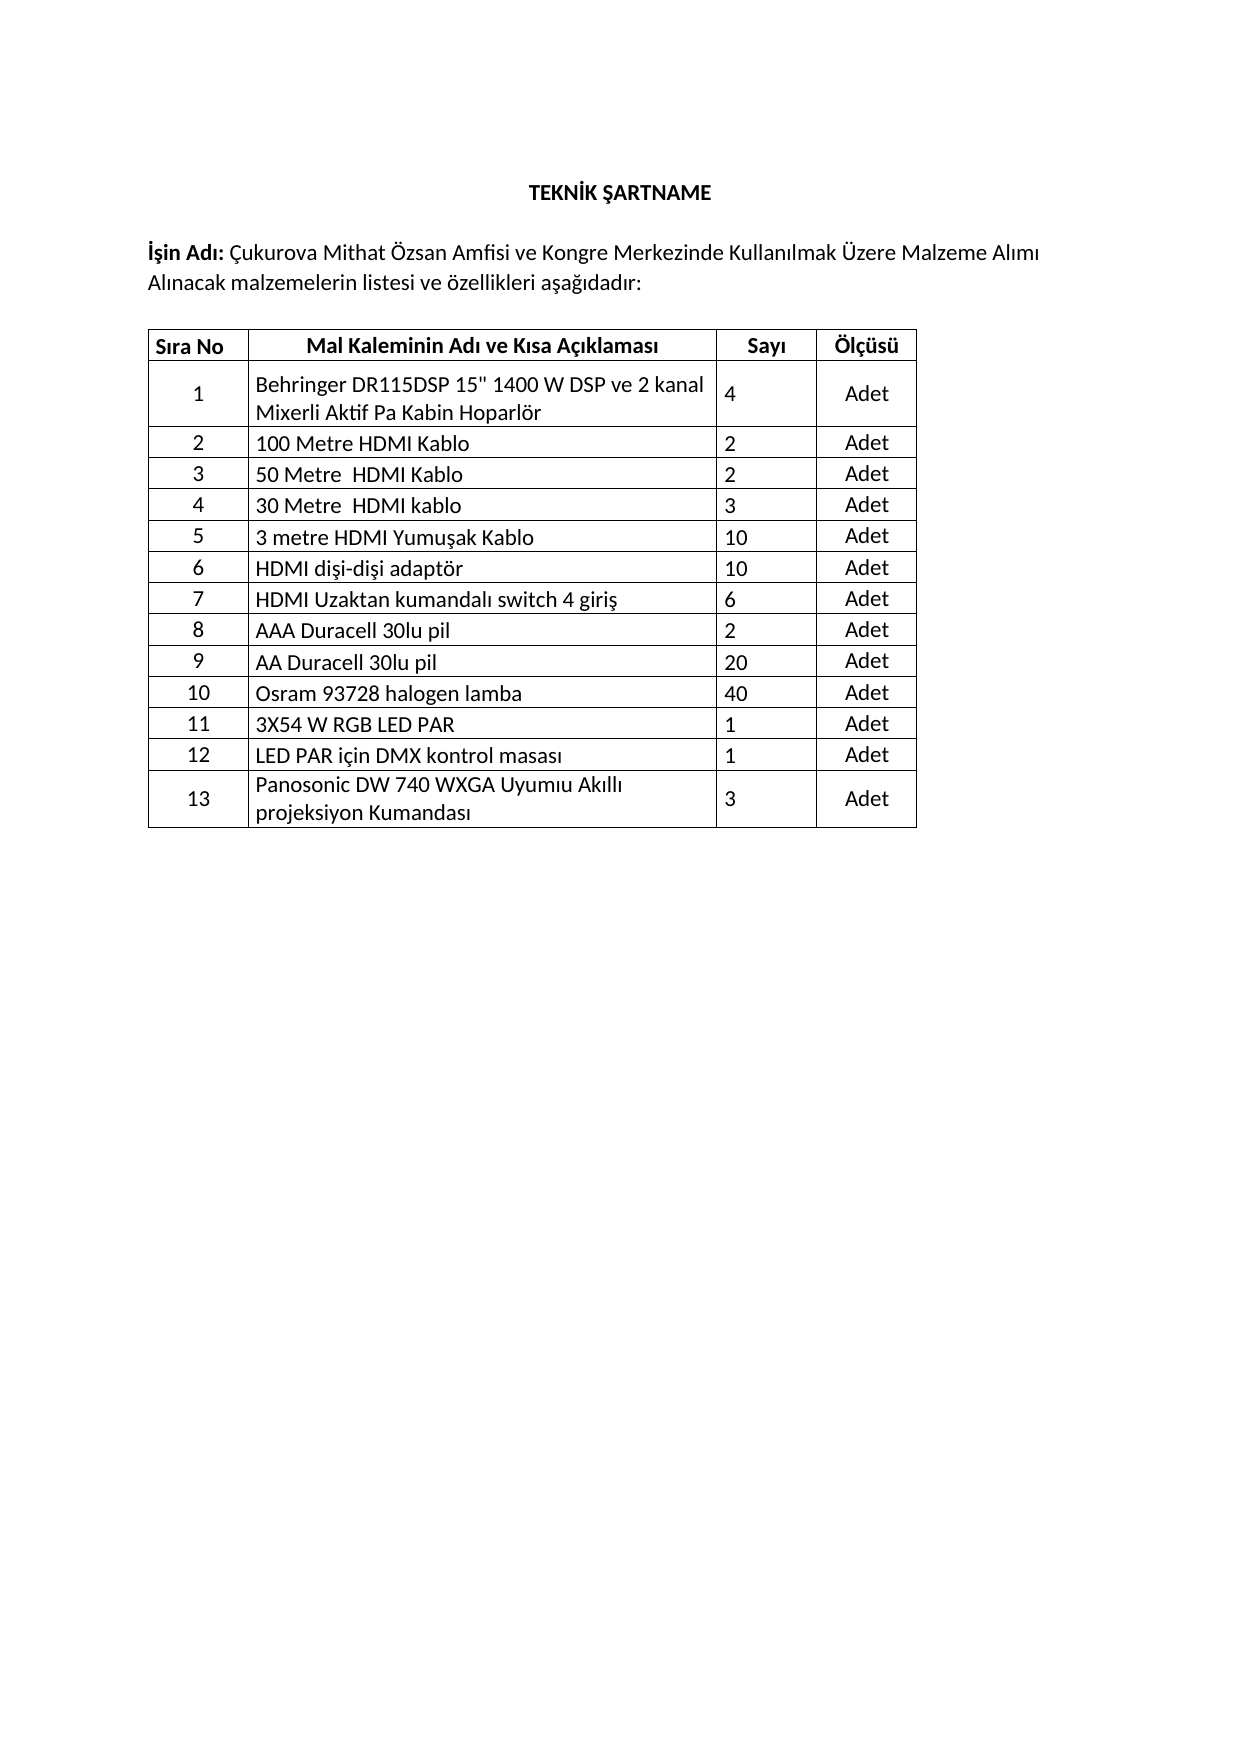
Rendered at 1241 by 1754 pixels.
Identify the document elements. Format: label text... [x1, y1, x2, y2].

table_cell Adet [817, 489, 916, 519]
table_cell Adet [817, 646, 916, 676]
table_cell Adet [817, 708, 916, 738]
table_header Ölçüsü [817, 330, 916, 360]
table_cell 10 [717, 521, 816, 551]
table_cell Adet [817, 614, 916, 644]
table_cell Adet [817, 521, 916, 551]
table_cell 4 [149, 489, 248, 519]
table_cell 13 [149, 771, 248, 827]
table_cell Panosonic DW 740 WXGA Uyumıu Akıllı projeksiyon Kumandası [249, 771, 716, 827]
table_cell Adet [817, 739, 916, 769]
table_cell 7 [149, 583, 248, 613]
table_cell 40 [717, 677, 816, 707]
table_cell 1 [149, 361, 248, 426]
table_cell 3 [149, 458, 248, 488]
table_cell 3 [717, 771, 816, 827]
table_cell HDMI Uzaktan kumandalı switch 4 giriş [249, 583, 716, 613]
table_cell 6 [149, 552, 248, 582]
table_cell Adet [817, 771, 916, 827]
text İşin Adı: Çukurova Mithat Özsan Amfisi ve Kongre Merkezinde Kullanılmak Üzere Malzeme Alımı [148, 238, 1093, 266]
table_cell 4 [717, 361, 816, 426]
table_cell 10 [717, 552, 816, 582]
table_cell Adet [817, 677, 916, 707]
table_header Sıra No [149, 330, 248, 360]
table_cell LED PAR için DMX kontrol masası [249, 739, 716, 769]
table_cell 50 Metre HDMI Kablo [249, 458, 716, 488]
table_cell HDMI dişi-dişi adaptör [249, 552, 716, 582]
table_cell 6 [717, 583, 816, 613]
table_cell Adet [817, 583, 916, 613]
table_cell 11 [149, 708, 248, 738]
table_cell 30 Metre HDMI kablo [249, 489, 716, 519]
table_cell 3 [717, 489, 816, 519]
table_cell Osram 93728 halogen lamba [249, 677, 716, 707]
table_header Mal Kaleminin Adı ve Kısa Açıklaması [249, 330, 716, 360]
table_cell 20 [717, 646, 816, 676]
table_cell Adet [817, 552, 916, 582]
table_cell 8 [149, 614, 248, 644]
table_cell Adet [817, 361, 916, 426]
text Alınacak malzemelerin listesi ve özellikleri aşağıdadır: [148, 268, 1093, 296]
table_cell 2 [149, 427, 248, 457]
table_cell AA Duracell 30lu pil [249, 646, 716, 676]
table_cell 2 [717, 614, 816, 644]
text TEKNİK ŞARTNAME [148, 178, 1093, 206]
table_cell Adet [817, 427, 916, 457]
table_cell 12 [149, 739, 248, 769]
table_cell 2 [717, 427, 816, 457]
table_cell 2 [717, 458, 816, 488]
table_cell 3 metre HDMI Yumuşak Kablo [249, 521, 716, 551]
table_cell 5 [149, 521, 248, 551]
table_cell 3X54 W RGB LED PAR [249, 708, 716, 738]
table_cell 1 [717, 739, 816, 769]
table_header Sayı [717, 330, 816, 360]
table_cell 9 [149, 646, 248, 676]
table_cell 1 [717, 708, 816, 738]
table_cell AAA Duracell 30lu pil [249, 614, 716, 644]
table_cell 10 [149, 677, 248, 707]
table_cell Behringer DR115DSP 15" 1400 W DSP ve 2 kanal Mixerli Aktif Pa Kabin Hoparlör [249, 361, 716, 426]
table_cell Adet [817, 458, 916, 488]
table_cell 100 Metre HDMI Kablo [249, 427, 716, 457]
